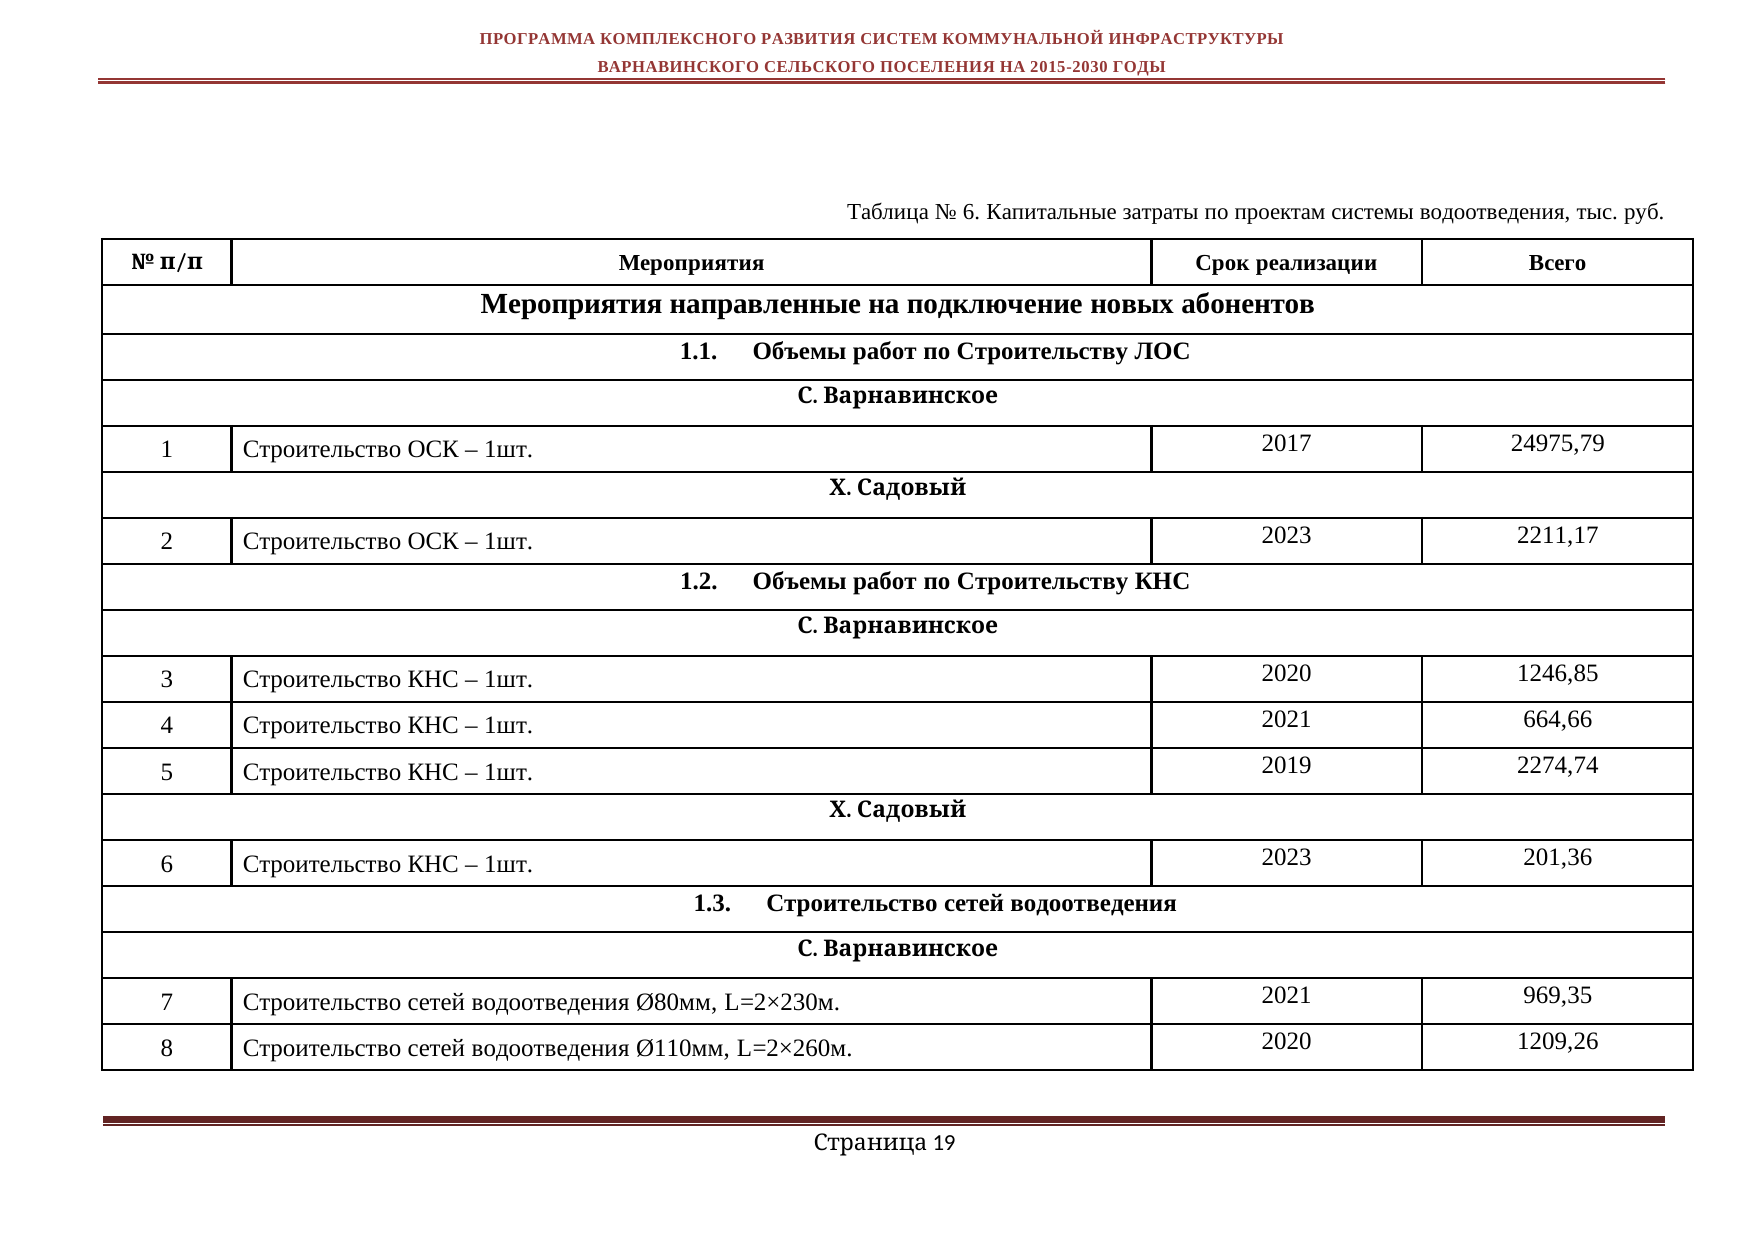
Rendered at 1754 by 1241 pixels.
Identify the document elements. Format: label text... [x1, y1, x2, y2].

table_cell 2023 [1153, 841, 1421, 885]
table_cell С. Варнавинское [103, 933, 1692, 977]
table_cell 3 [103, 657, 230, 701]
table_cell 6 [103, 841, 230, 885]
table_cell Строительство ОСК – 1шт. [233, 519, 1150, 563]
table_cell Х. Садовый [103, 473, 1692, 517]
table_cell Строительство КНС – 1шт. [233, 703, 1150, 747]
table_cell Строительство сетей водоотведения Ø110мм, L=2×260м. [233, 1025, 1150, 1069]
table_cell 664,66 [1423, 703, 1692, 747]
table_cell 2021 [1153, 979, 1421, 1023]
table_cell 201,36 [1423, 841, 1692, 885]
table_cell С. Варнавинское [103, 611, 1692, 655]
table_cell Объемы работ по Строительству ЛОС [103, 335, 1692, 379]
table_cell Строительство сетей водоотведения Ø80мм, L=2×230м. [233, 979, 1150, 1023]
table_cell С. Варнавинское [103, 381, 1692, 425]
table_cell Мероприятия направленные на подключение новых абонентов [103, 286, 1692, 333]
table_header Всего [1423, 240, 1692, 284]
table_cell 2020 [1153, 657, 1421, 701]
table_cell 2020 [1153, 1025, 1421, 1069]
table_cell 1246,85 [1423, 657, 1692, 701]
table_cell 2211,17 [1423, 519, 1692, 563]
table_cell 1 [103, 427, 230, 471]
table_cell 4 [103, 703, 230, 747]
table_header Срок реализации [1153, 240, 1421, 284]
table_cell Строительство КНС – 1шт. [233, 657, 1150, 701]
table_cell 1209,26 [1423, 1025, 1692, 1069]
table_cell Строительство сетей водоотведения [103, 887, 1692, 931]
table_cell Строительство КНС – 1шт. [233, 749, 1150, 793]
table_cell 2023 [1153, 519, 1421, 563]
table_cell 2019 [1153, 749, 1421, 793]
table_cell Х. Садовый [103, 795, 1692, 839]
table_cell 24975,79 [1423, 427, 1692, 471]
table_cell 8 [103, 1025, 230, 1069]
table_cell 5 [103, 749, 230, 793]
table_cell 969,35 [1423, 979, 1692, 1023]
table_cell Строительство ОСК – 1шт. [233, 427, 1150, 471]
text Таблица № 6. Капитальные затраты по проектам системы водоотведения, тыс. руб. [103, 198, 1665, 224]
table_cell Строительство КНС – 1шт. [233, 841, 1150, 885]
table_cell 2 [103, 519, 230, 563]
table_cell Объемы работ по Строительству КНС [103, 565, 1692, 609]
table_cell 2017 [1153, 427, 1421, 471]
table_cell 7 [103, 979, 230, 1023]
table_header № п/п [103, 240, 230, 284]
table_cell 2021 [1153, 703, 1421, 747]
table_cell 2274,74 [1423, 749, 1692, 793]
table_header Мероприятия [233, 240, 1150, 284]
